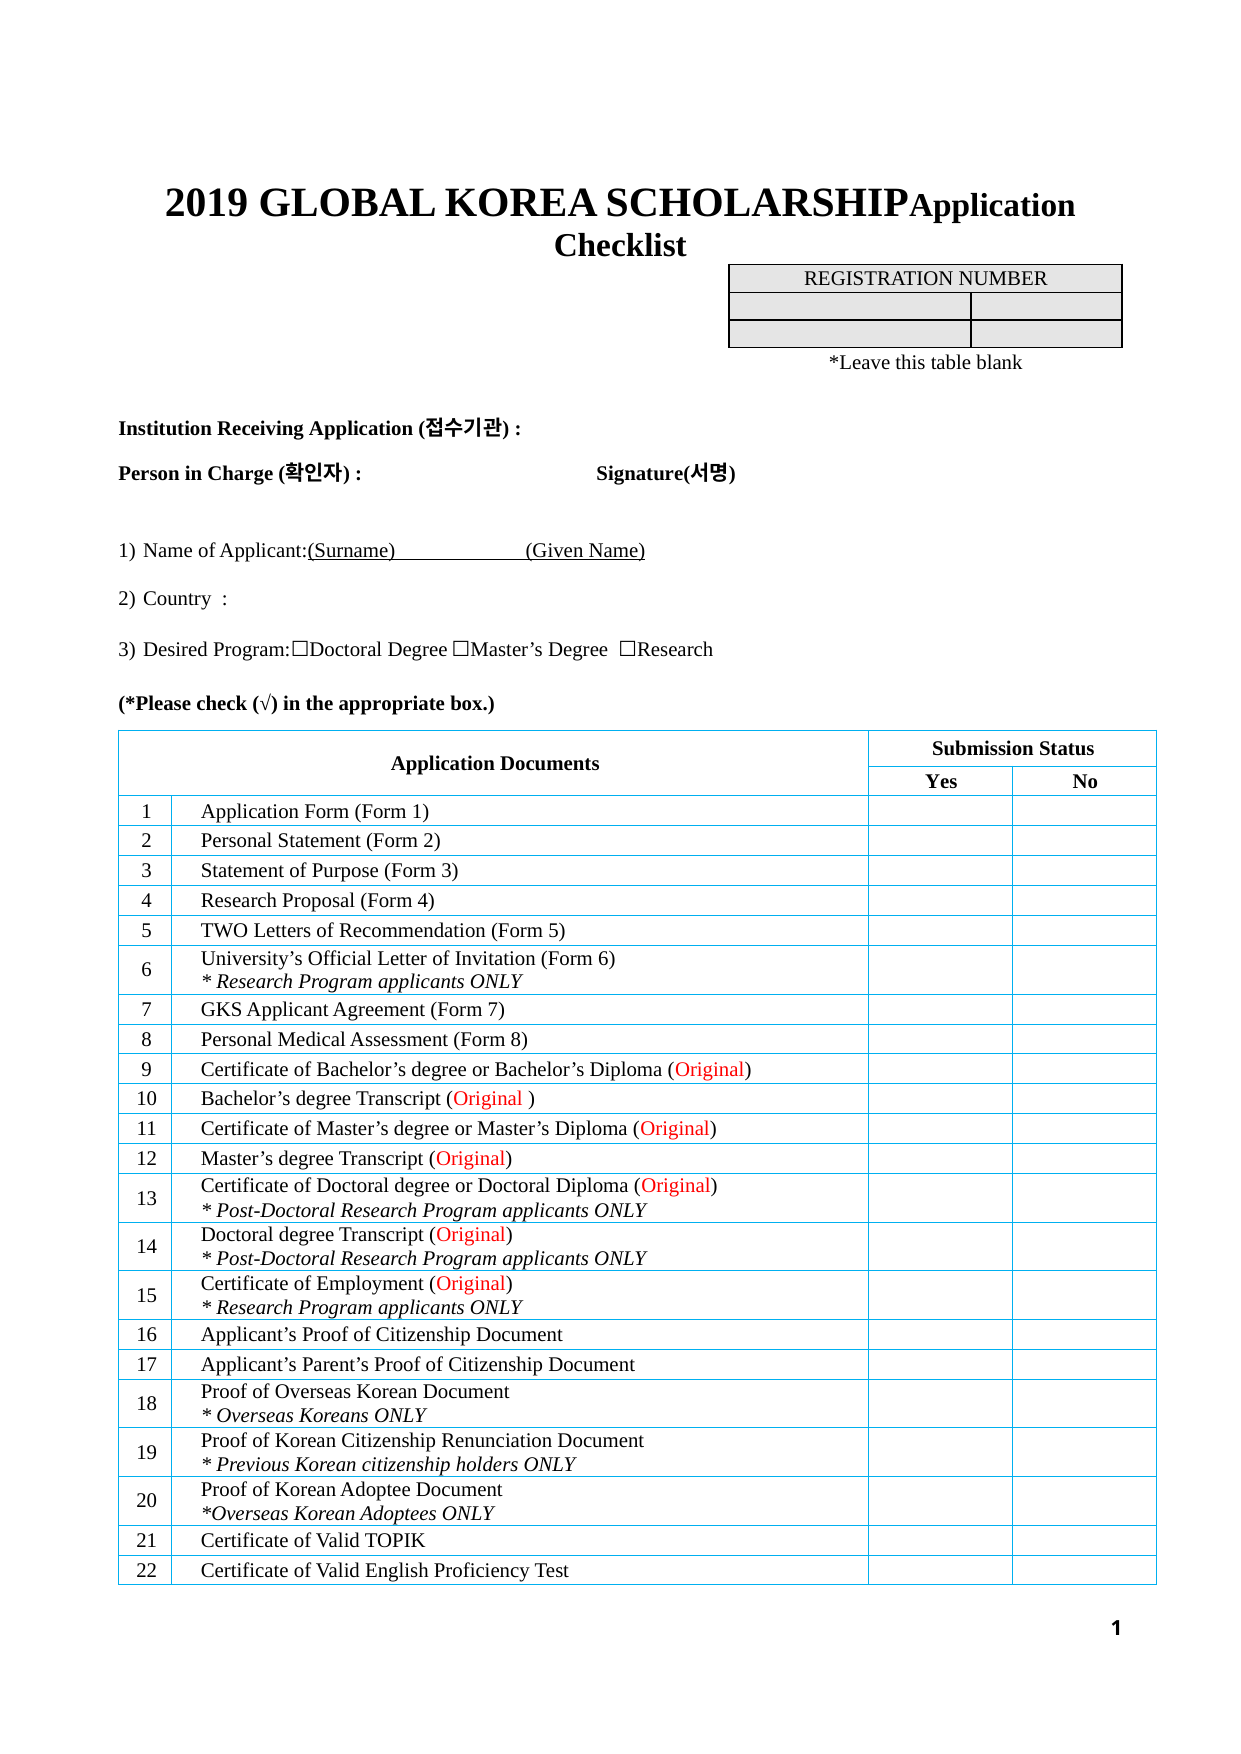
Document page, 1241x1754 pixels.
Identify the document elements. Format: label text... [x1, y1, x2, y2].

table_cell Master’s degree Transcript (Original) [172, 1144, 868, 1173]
table_cell [869, 1025, 1012, 1053]
table_cell [1013, 995, 1156, 1023]
text Person in Charge (확인자) : Signature(서명) [118, 457, 1122, 487]
table_cell Certificate of Bachelor’s degree or Bachelor’s Diploma (Original) [172, 1054, 868, 1083]
table_cell Proof of Overseas Korean Document * Overseas Koreans ONLY [172, 1380, 868, 1427]
table_cell [1013, 796, 1156, 825]
table_header Submission Status [869, 731, 1156, 766]
table_cell 13 [119, 1174, 171, 1222]
table_cell [1013, 1380, 1156, 1427]
table_cell [869, 1526, 1012, 1554]
table_cell 5 [119, 916, 171, 945]
table_cell Applicant’s Parent’s Proof of Citizenship Document [172, 1350, 868, 1379]
table_cell [1013, 1054, 1156, 1083]
table_cell [1013, 1477, 1156, 1524]
table_cell Bachelor’s degree Transcript (Original ) [172, 1084, 868, 1113]
table_cell Yes [869, 767, 1012, 795]
table_cell [869, 1054, 1012, 1083]
text 2019 GLOBAL KOREA SCHOLARSHIPApplication Checklist [118, 177, 1122, 263]
table_cell [869, 826, 1012, 855]
table_cell 1 [119, 796, 171, 825]
table_cell [1013, 916, 1156, 945]
table_cell Certificate of Doctoral degree or Doctoral Diploma (Original) * Post-Doctoral Research Program applicants ONLY [172, 1174, 868, 1222]
table_cell [1013, 946, 1156, 993]
table_cell [869, 1223, 1012, 1270]
table_cell [869, 1556, 1012, 1584]
table_cell [1013, 1114, 1156, 1143]
list Desired Program:Doctoral Degree Master’s Degree Research [118, 634, 1122, 663]
table_cell 2 [119, 826, 171, 855]
table_cell [869, 886, 1012, 915]
table_cell [1013, 1174, 1156, 1222]
table_cell 22 [119, 1556, 171, 1584]
table_cell Statement of Purpose (Form 3) [172, 856, 868, 885]
table_cell 15 [119, 1271, 171, 1319]
table_cell Proof of Korean Citizenship Renunciation Document * Previous Korean citizenship holders ONLY [172, 1428, 868, 1476]
table_header Application Documents [119, 731, 868, 795]
table_cell 6 [119, 946, 171, 993]
table_cell [1013, 1428, 1156, 1476]
text Institution Receiving Application (접수기관) : [118, 411, 1122, 442]
table_cell GKS Applicant Agreement (Form 7) [172, 995, 868, 1023]
table_cell 4 [119, 886, 171, 915]
table_cell 9 [119, 1054, 171, 1083]
table_cell [869, 1084, 1012, 1113]
table_cell 16 [119, 1320, 171, 1349]
table_cell [869, 796, 1012, 825]
table_cell No [1013, 767, 1156, 795]
table_cell [1013, 1271, 1156, 1319]
table_cell [730, 321, 970, 347]
table_cell [1013, 1025, 1156, 1053]
table_cell [730, 293, 970, 319]
table_cell Proof of Korean Adoptee Document *Overseas Korean Adoptees ONLY [172, 1477, 868, 1524]
table_cell [869, 1380, 1012, 1427]
table_cell Application Form (Form 1) [172, 796, 868, 825]
table_cell Doctoral degree Transcript (Original) * Post-Doctoral Research Program applicants ONLY [172, 1223, 868, 1270]
table_cell [1013, 1084, 1156, 1113]
table_cell [1013, 886, 1156, 915]
table_cell [1013, 1556, 1156, 1584]
table_cell 7 [119, 995, 171, 1023]
table_cell 18 [119, 1380, 171, 1427]
table_cell Research Proposal (Form 4) [172, 886, 868, 915]
table_cell 17 [119, 1350, 171, 1379]
table_cell [1013, 1526, 1156, 1554]
table_cell [869, 1174, 1012, 1222]
table_cell *Leave this table blank [729, 348, 1122, 375]
table_cell 11 [119, 1114, 171, 1143]
text (*Please check (√) in the appropriate box.) [118, 691, 1122, 715]
table_cell Applicant’s Proof of Citizenship Document [172, 1320, 868, 1349]
table_cell Personal Statement (Form 2) [172, 826, 868, 855]
table_header REGISTRATION NUMBER [730, 265, 1121, 292]
table_cell [869, 1144, 1012, 1173]
table_cell [869, 856, 1012, 885]
table_cell [869, 1114, 1012, 1143]
table_cell [869, 995, 1012, 1023]
table_cell [972, 321, 1121, 347]
table_cell [869, 1271, 1012, 1319]
table_cell [869, 1428, 1012, 1476]
list Country : [118, 586, 1122, 610]
table_cell Certificate of Employment (Original) * Research Program applicants ONLY [172, 1271, 868, 1319]
table_cell 19 [119, 1428, 171, 1476]
table_cell [1013, 1320, 1156, 1349]
table_cell [869, 1320, 1012, 1349]
table_cell Certificate of Valid English Proficiency Test [172, 1556, 868, 1584]
table_cell 12 [119, 1144, 171, 1173]
table_cell 21 [119, 1526, 171, 1554]
table_cell Certificate of Master’s degree or Master’s Diploma (Original) [172, 1114, 868, 1143]
table_cell 8 [119, 1025, 171, 1053]
table_cell [1013, 826, 1156, 855]
table_cell [869, 916, 1012, 945]
table_cell [1013, 1144, 1156, 1173]
list Name of Applicant:(Surname) (Given Name) [118, 538, 1122, 562]
table_cell 10 [119, 1084, 171, 1113]
table_cell University’s Official Letter of Invitation (Form 6) * Research Program applicants ONLY [172, 946, 868, 993]
table_cell [869, 1350, 1012, 1379]
table_cell 3 [119, 856, 171, 885]
table_cell Personal Medical Assessment (Form 8) [172, 1025, 868, 1053]
table_cell Certificate of Valid TOPIK [172, 1526, 868, 1554]
table_cell [869, 946, 1012, 993]
table_cell [972, 293, 1121, 319]
table_cell 20 [119, 1477, 171, 1524]
table_cell [1013, 1223, 1156, 1270]
table_cell [1013, 1350, 1156, 1379]
table_cell [1013, 856, 1156, 885]
table_cell 14 [119, 1223, 171, 1270]
table_cell [869, 1477, 1012, 1524]
table_cell TWO Letters of Recommendation (Form 5) [172, 916, 868, 945]
